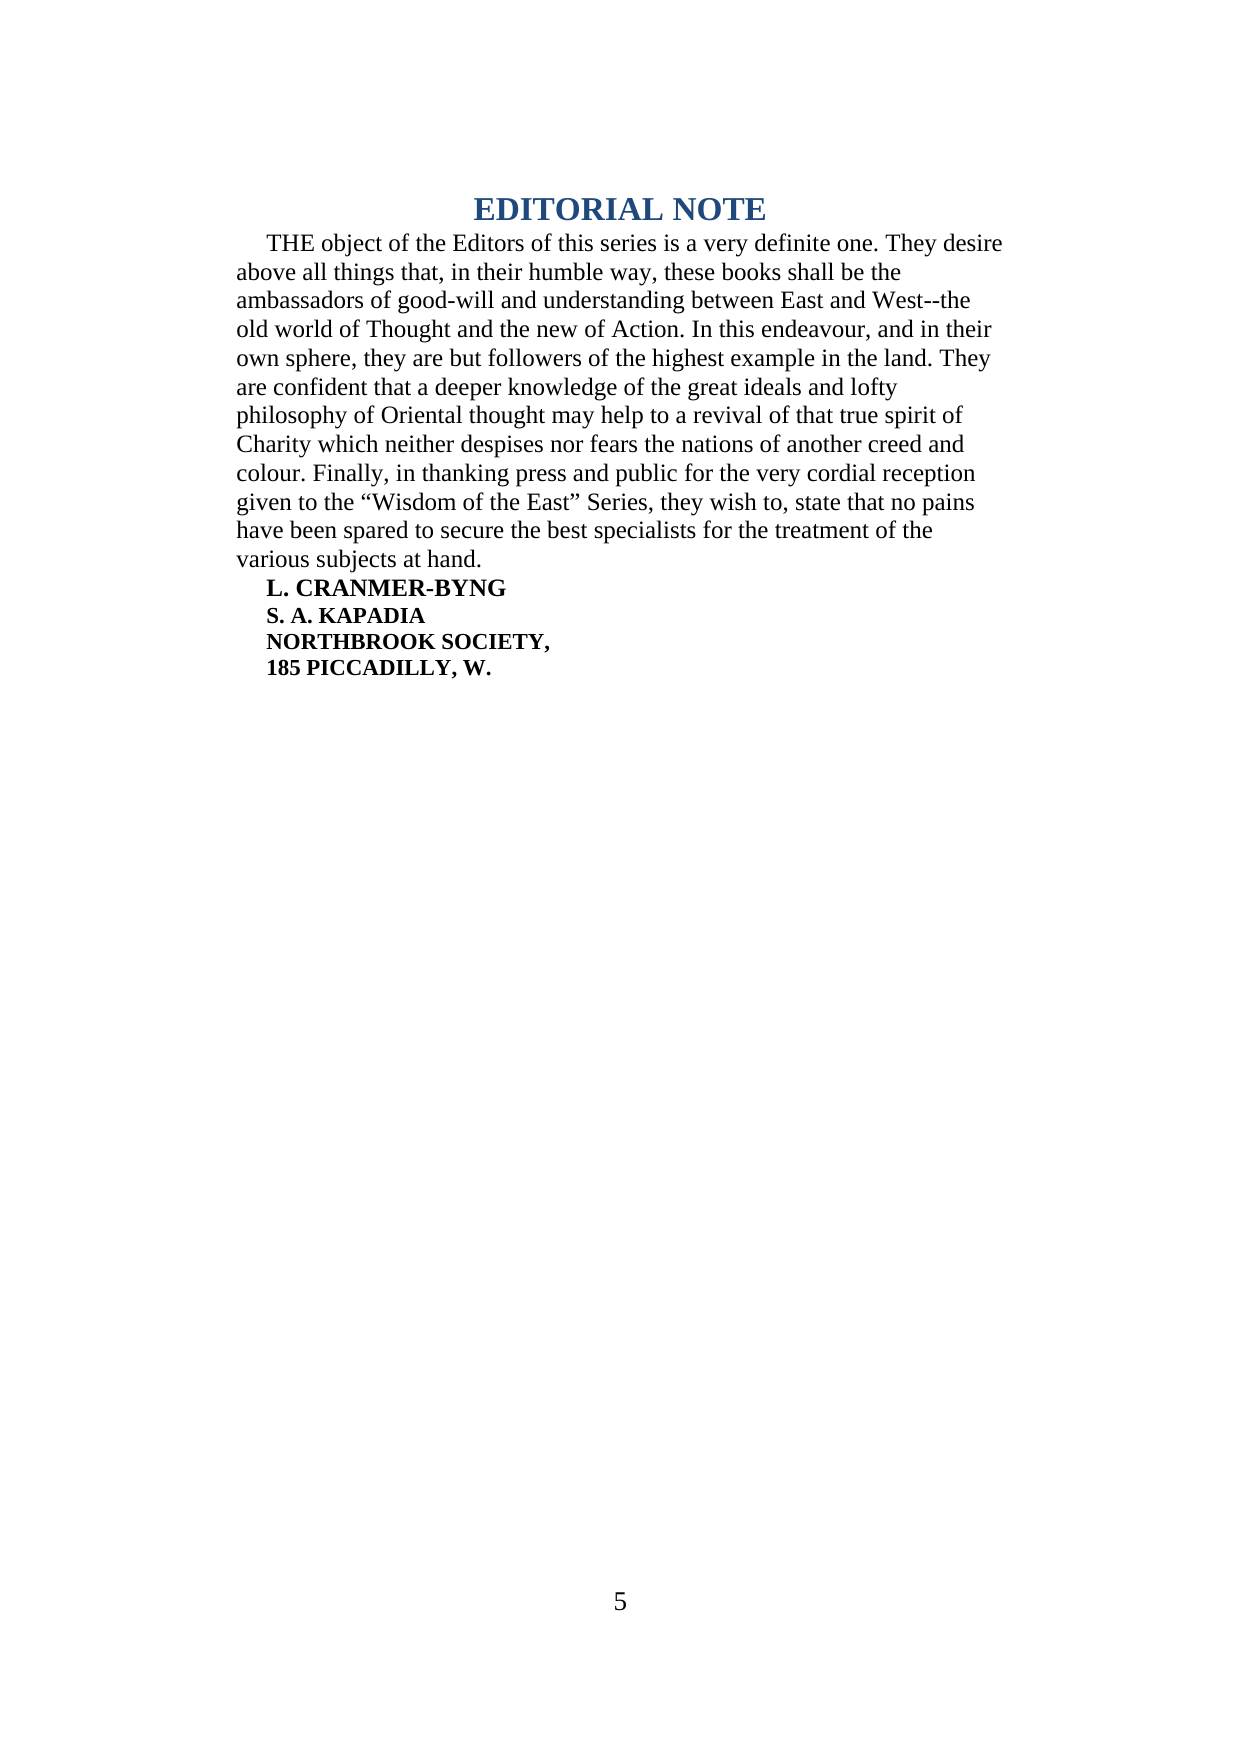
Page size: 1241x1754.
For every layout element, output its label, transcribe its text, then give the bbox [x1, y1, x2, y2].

text S. A. KAPADIA [236, 602, 1004, 628]
subtitle EDITORIAL NOTE [236, 190, 1004, 228]
text L. CRANMER-BYNG [236, 573, 1004, 602]
text 185 PICCADILLY, W. [236, 654, 1004, 681]
text THE object of the Editors of this series is a very definite one. They desire above all things that, in their humble way, these books shall be the ambassadors of good-will and understanding between East and West--the old world of Thought and the new of Action. In this endeavour, and in their own sphere, they are but followers of the highest example in the land. They are confident that a deeper knowledge of the great ideals and lofty philosophy of Oriental thought may help to a revival of that true spirit of Charity which neither despises nor fears the nations of another creed and colour. Finally, in thanking press and public for the very cordial reception given to the “Wisdom of the East” Series, they wish to, state that no pains have been spared to secure the best specialists for the treatment of the various subjects at hand. [236, 228, 1004, 573]
text NORTHBROOK SOCIETY, [236, 628, 1004, 654]
